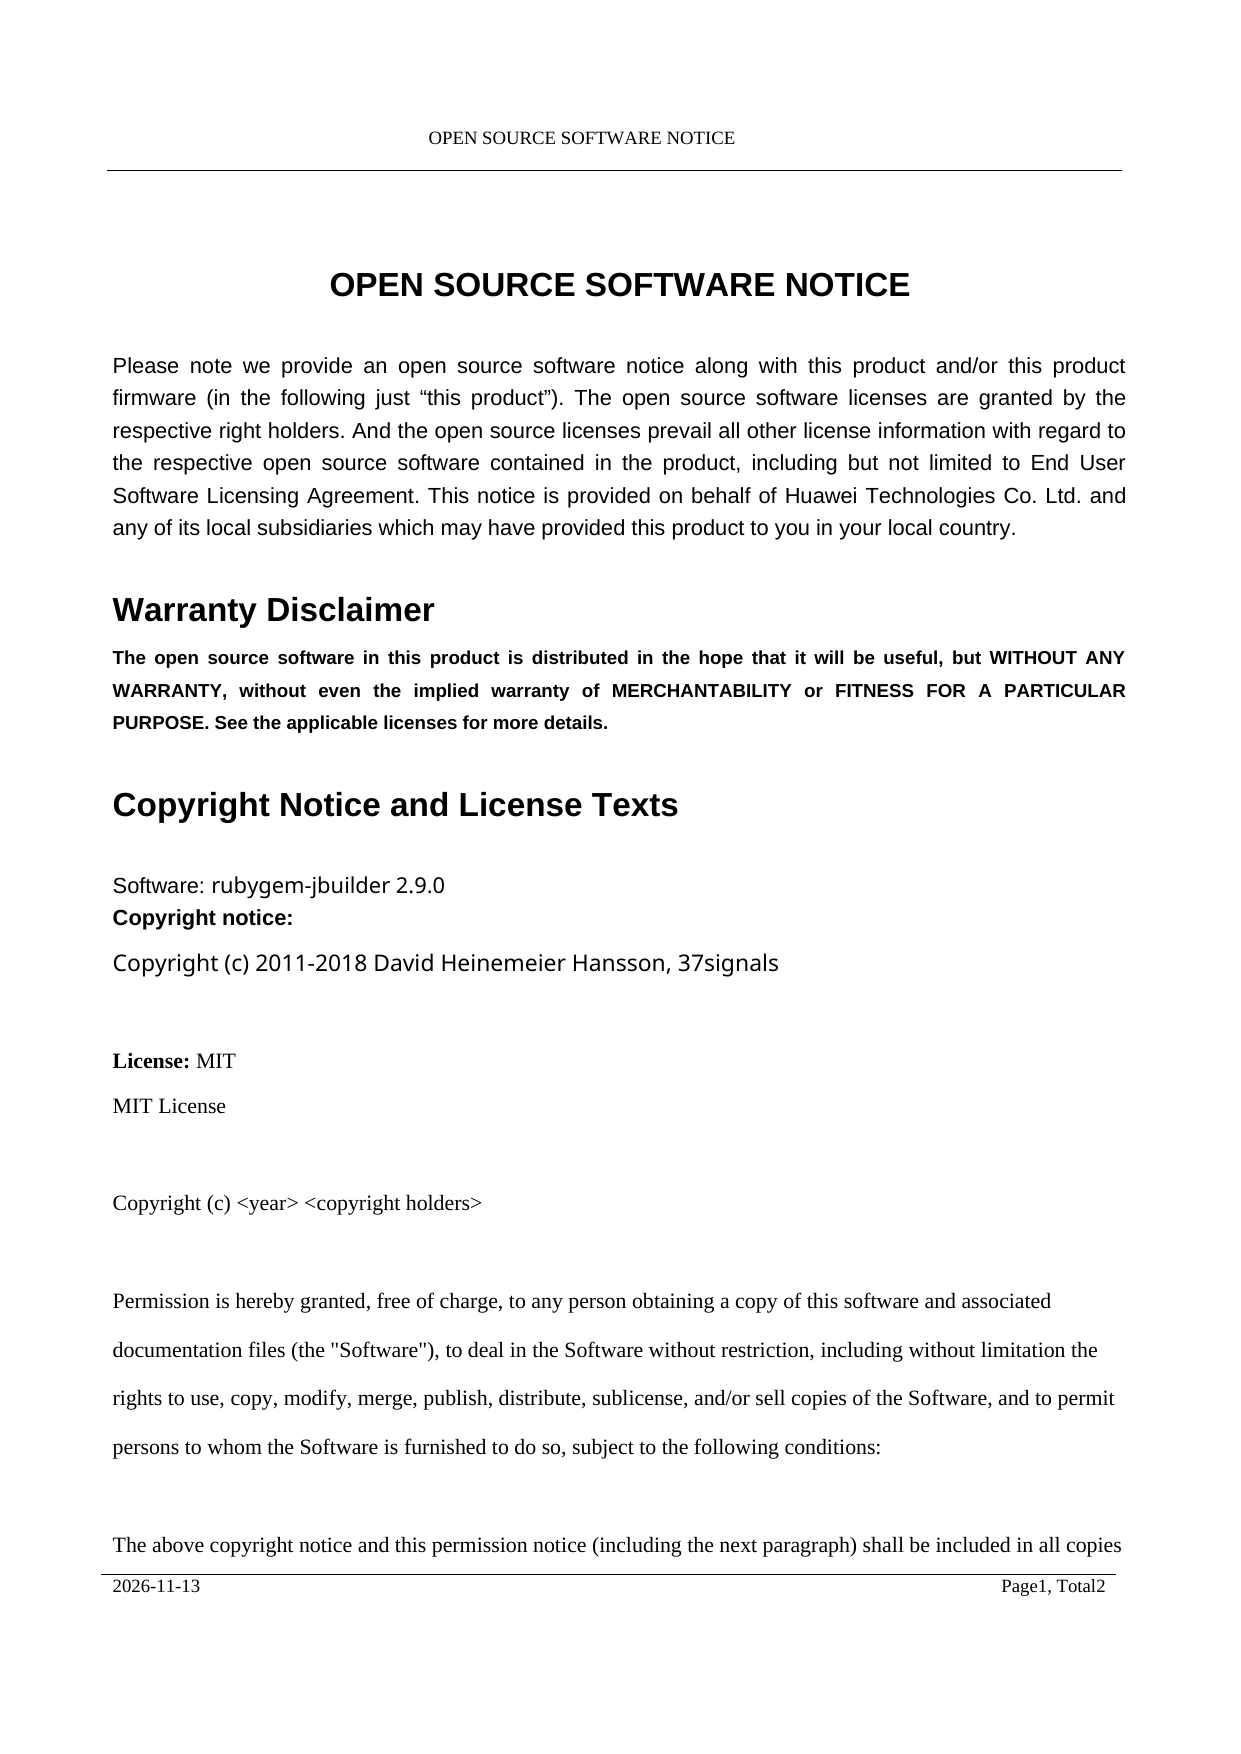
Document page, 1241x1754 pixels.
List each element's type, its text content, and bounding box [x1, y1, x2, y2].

text OPEN SOURCE SOFTWARE NOTICE [112, 251, 1128, 316]
text Warranty Disclaimer [112, 576, 1128, 641]
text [112, 1089, 1128, 1560]
text Software: rubygem-jbuilder 2.9.0 [112, 869, 1128, 901]
text License: MIT [112, 1044, 1128, 1077]
text Copyright Notice and License Texts [112, 771, 1128, 836]
text The open source software in this product is distributed in the hope that it will be useful, but WITHOUT ANY WARRANTY, without even the implied warranty of MERCHANTABILITY or FITNESS FOR A PARTICULAR PURPOSE. See the applicable licenses for more details. [112, 641, 1128, 739]
text Copyright (c) 2011-2018 David Heinemeier Hansson, 37signals [112, 947, 1128, 1028]
text Copyright notice: [112, 901, 1128, 934]
text Please note we provide an open source software notice along with this product and/or this product firmware (in the following just “this product”). The open source software licenses are granted by the respective right holders. And the open source licenses prevail all other license information with regard to the respective open source software contained in the product, including but not limited to End User Software Licensing Agreement. This notice is provided on behalf of Huawei Technologies Co. Ltd. and any of its local subsidiaries which may have provided this product to you in your local country. [112, 349, 1128, 544]
